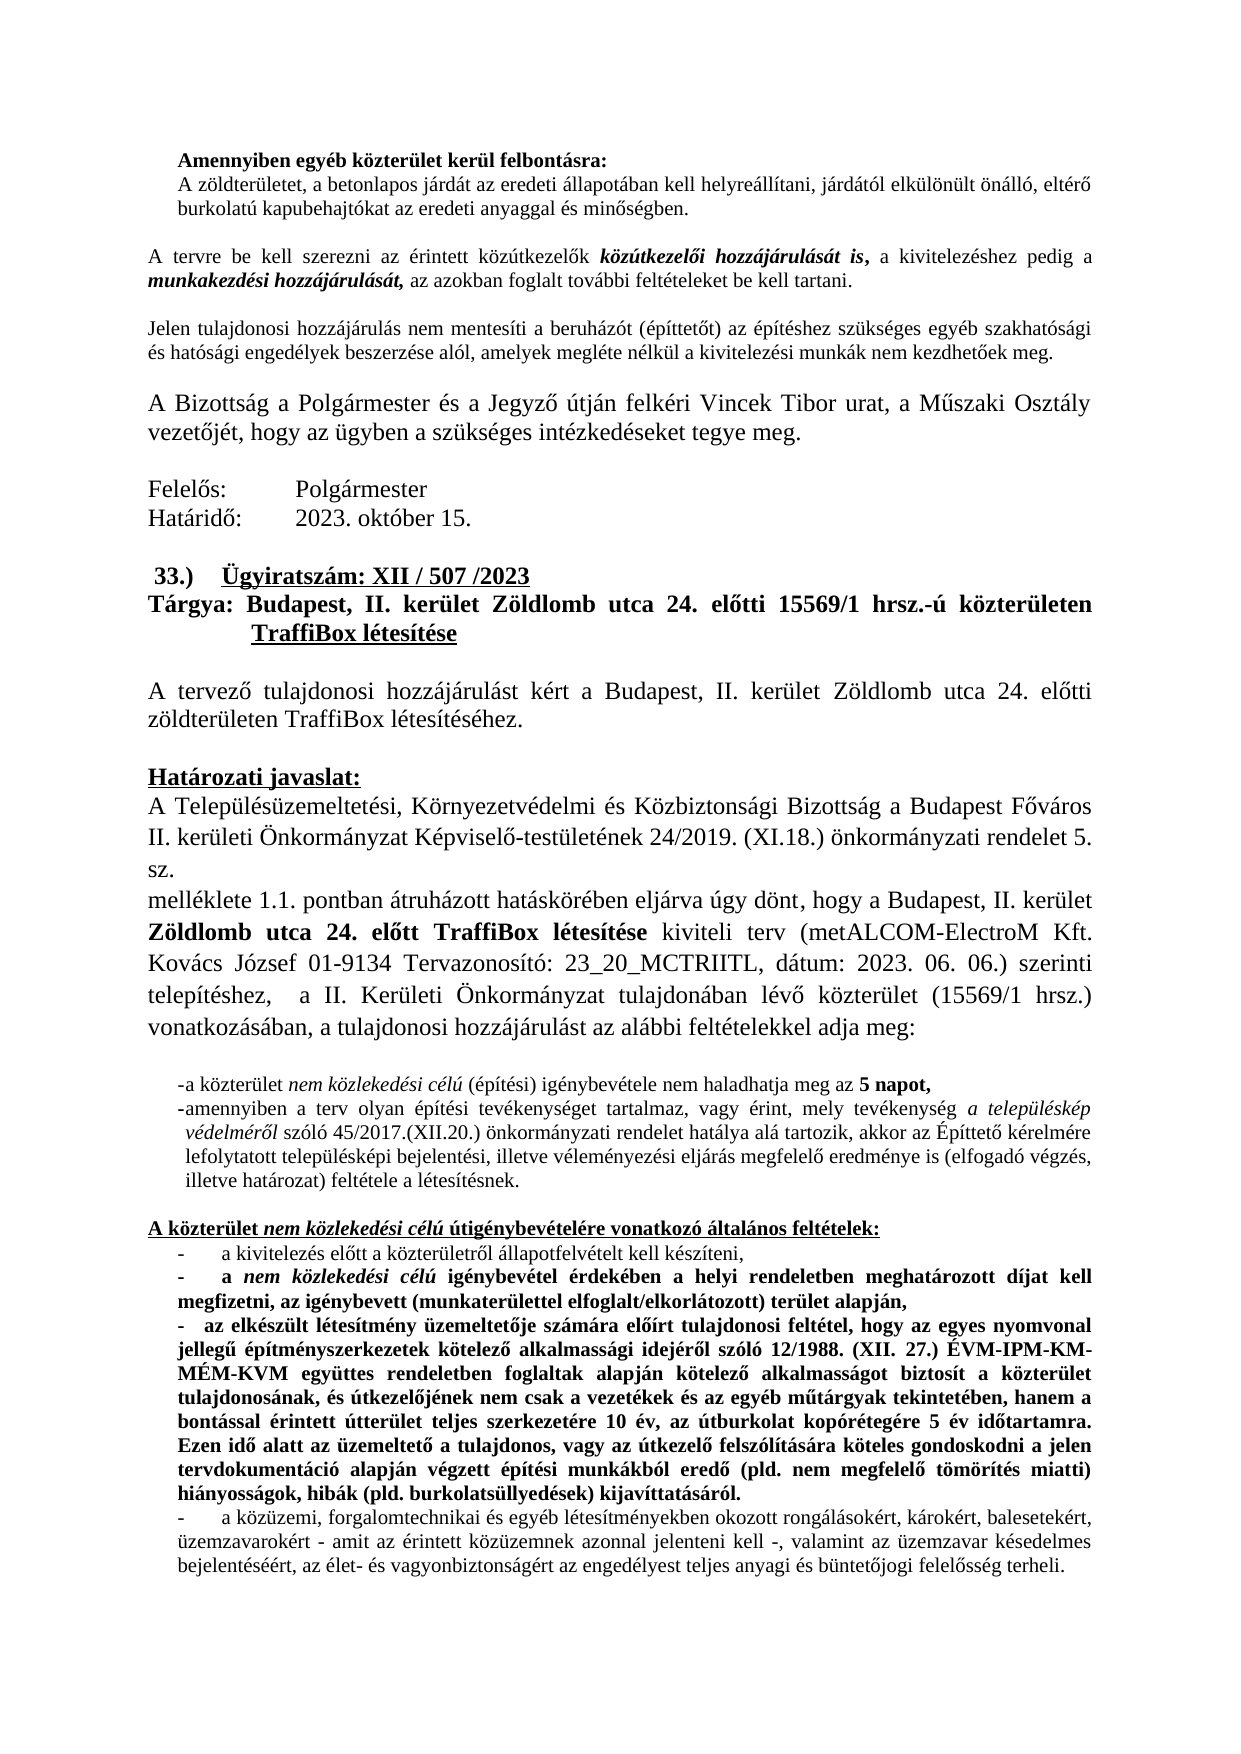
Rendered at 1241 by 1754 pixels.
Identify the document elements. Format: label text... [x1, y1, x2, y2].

text Amennyiben egyéb közterület kerül felbontásra: [177, 148, 1093, 172]
text Felelős: Polgármester [148, 474, 1093, 503]
text A Településüzemeltetési, Környezetvédelmi és Közbiztonsági Bizottság a Budapest Főváros II. kerületi Önkormányzat Képviselő-testületének 24/2019. (XI.18.) önkormányzati rendelet 5. sz. [148, 791, 1093, 883]
list a közüzemi, forgalomtechnikai és egyéb létesítményekben okozott rongálásokért, károkért, balesetekért, üzemzavarokért - amit az érintett közüzemnek azonnal jelenteni kell -, valamint az üzemzavar késedelmes bejelentéséért, az élet- és vagyonbiztonságért az engedélyest teljes anyagi és büntetőjogi felelősség terheli. [177, 1505, 1093, 1577]
text A közterület nem közlekedési célú útigénybevételére vonatkozó általános feltételek: [148, 1216, 1093, 1240]
list a nem közlekedési célú igénybevétel érdekében a helyi rendeletben meghatározott díjat kell megfizetni, az igénybevett (munkaterülettel elfoglalt/elkorlátozott) terület alapján, [177, 1264, 1093, 1313]
text A zöldterületet, a betonlapos járdát az eredeti állapotában kell helyreállítani, járdától elkülönült önálló, eltérő burkolatú kapubehajtókat az eredeti anyaggal és minőségben. [177, 172, 1093, 220]
list Ügyiratszám: XII / 507 /2023 [154, 561, 1093, 589]
text Tárgya: Budapest, II. kerület Zöldlomb utca 24. előtti 15569/1 hrsz.-ú közterületen TraffiBox létesítése [148, 589, 1093, 647]
text A tervező tulajdonosi hozzájárulást kért a Budapest, II. kerület Zöldlomb utca 24. előtti zöldterületen TraffiBox létesítéséhez. [148, 676, 1093, 733]
text Határozati javaslat: [148, 762, 1093, 791]
list a kivitelezés előtt a közterületről állapotfelvételt kell készíteni, [177, 1240, 1093, 1264]
text melléklete 1.1. pontban átruházott hatáskörében eljárva úgy dönt, hogy a Budapest, II. kerület Zöldlomb utca 24. előtt TraffiBox létesítése kiviteli terv (metALCOM-ElectroM Kft. Kovács József 01-9134 Tervazonosító: 23_20_MCTRIITL, dátum: 2023. 06. 06.) szerinti telepítéshez, a II. Kerületi Önkormányzat tulajdonában lévő közterület (15569/1 hrsz.) vonatkozásában, a tulajdonosi hozzájárulást az alábbi feltételekkel adja meg: [148, 885, 1093, 1040]
list amennyiben a terv olyan építési tevékenységet tartalmaz, vagy érint, mely tevékenység a településkép védelméről szóló 45/2017.(XII.20.) önkormányzati rendelet hatálya alá tartozik, akkor az Építtető kérelmére lefolytatott településképi bejelentési, illetve véleményezési eljárás megfelelő eredménye is (elfogadó végzés, illetve határozat) feltétele a létesítésnek. [177, 1096, 1093, 1192]
list az elkészült létesítmény üzemeltetője számára előírt tulajdonosi feltétel, hogy az egyes nyomvonal jellegű építményszerkezetek kötelező alkalmassági idejéről szóló 12/1988. (XII. 27.) ÉVM-IPM-KM-MÉM-KVM együttes rendeletben foglaltak alapján kötelező alkalmasságot biztosít a közterület tulajdonosának, és útkezelőjének nem csak a vezetékek és az egyéb műtárgyak tekintetében, hanem a bontással érintett útterület teljes szerkezetére 10 év, az útburkolat kopórétegére 5 év időtartamra. Ezen idő alatt az üzemeltető a tulajdonos, vagy az útkezelő felszólítására köteles gondoskodni a jelen tervdokumentáció alapján végzett építési munkákból eredő (pld. nem megfelelő tömörítés miatti) hiányosságok, hibák (pld. burkolatsüllyedések) kijavíttatásáról. [177, 1313, 1093, 1505]
text Határidő: 2023. október 15. [148, 503, 1093, 532]
text A Bizottság a Polgármester és a Jegyző útján felkéri Vincek Tibor urat, a Műszaki Osztály vezetőjét, hogy az ügyben a szükséges intézkedéseket tegye meg. [148, 388, 1093, 446]
list a közterület nem közlekedési célú (építési) igénybevétele nem haladhatja meg az 5 napot, [177, 1072, 1093, 1096]
text A tervre be kell szerezni az érintett közútkezelők közútkezelői hozzájárulását is, a kivitelezéshez pedig a munkakezdési hozzájárulását, az azokban foglalt további feltételeket be kell tartani. [148, 244, 1093, 292]
text Jelen tulajdonosi hozzájárulás nem mentesíti a beruházót (építtetőt) az építéshez szükséges egyéb szakhatósági és hatósági engedélyek beszerzése alól, amelyek megléte nélkül a kivitelezési munkák nem kezdhetőek meg. [148, 316, 1093, 364]
